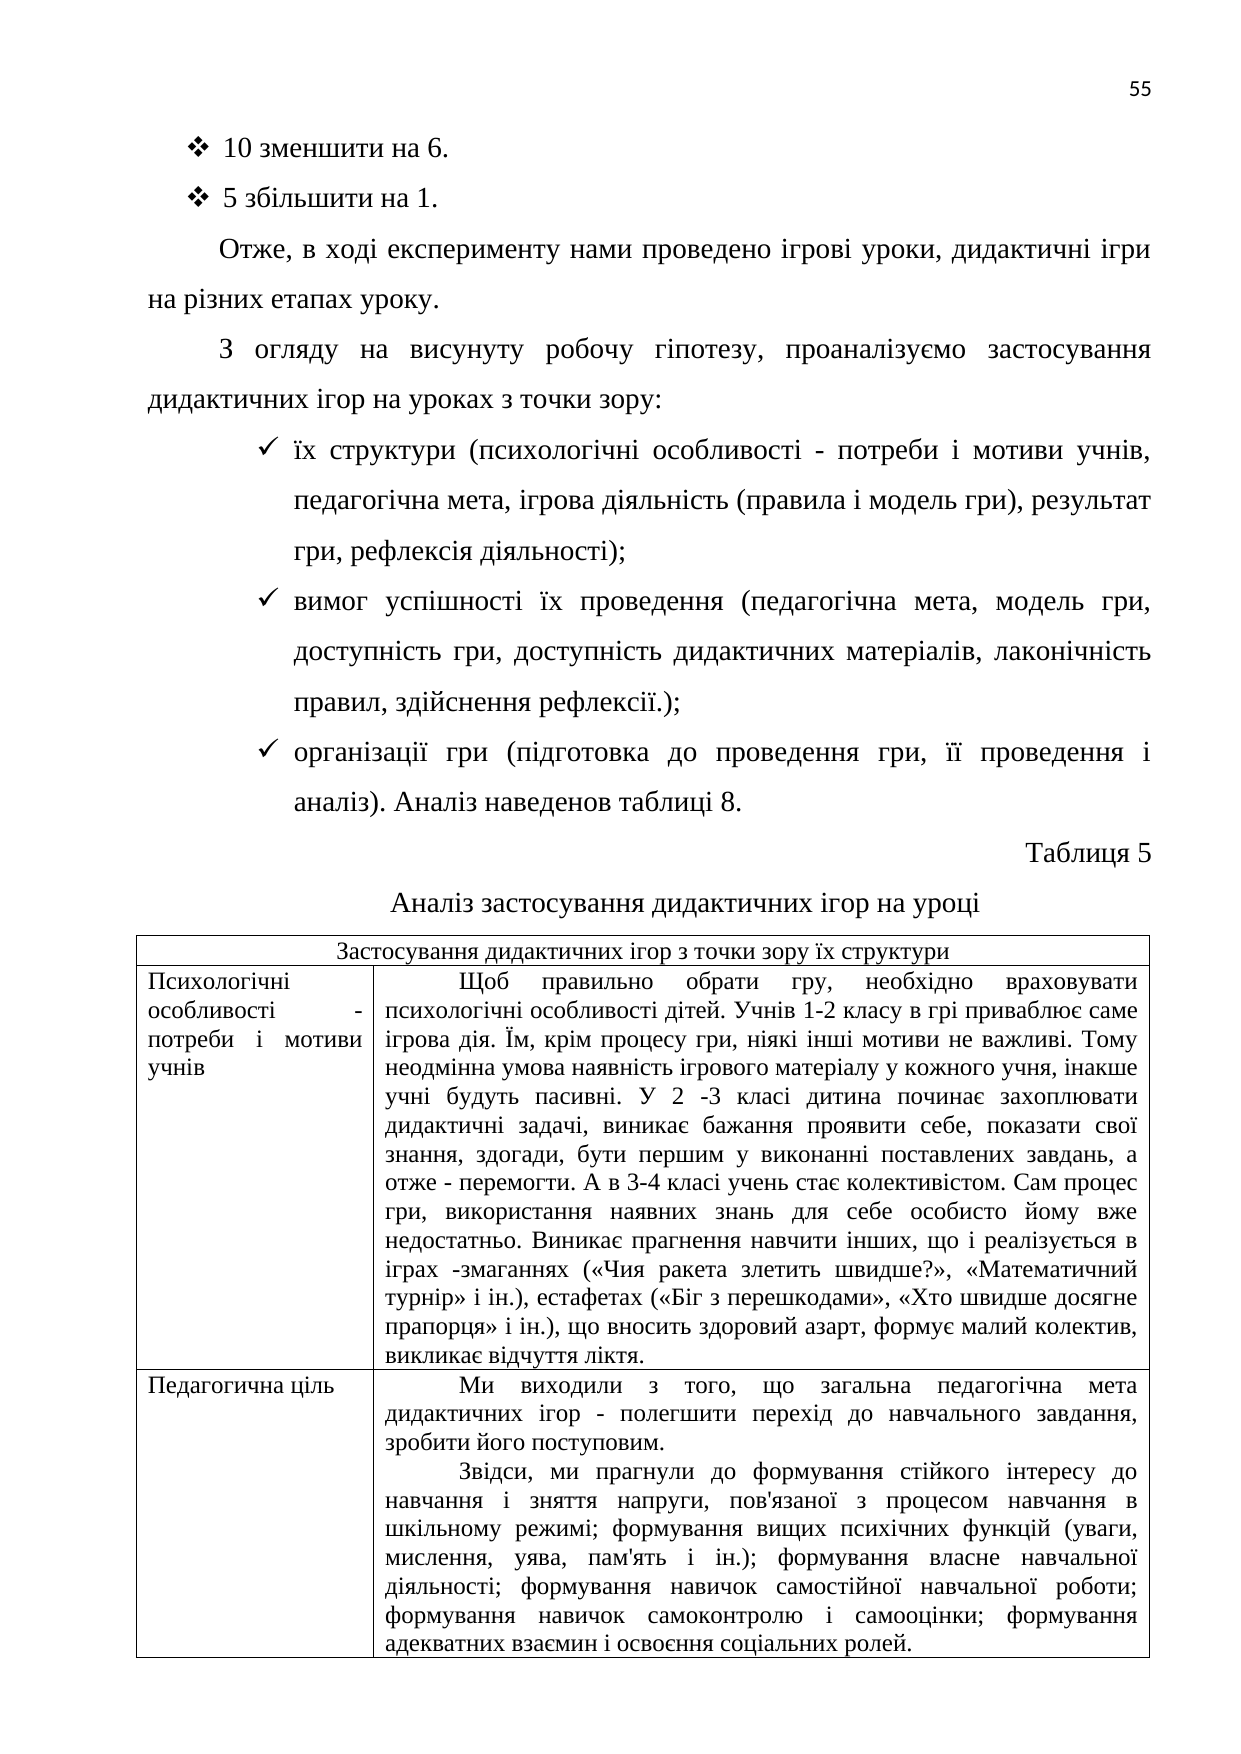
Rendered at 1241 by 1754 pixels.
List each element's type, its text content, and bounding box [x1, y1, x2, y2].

table_header Застосування дидактичних ігор з точки зору їх структури [137, 936, 1149, 965]
table_cell Щоб правильно обрати гру, необхідно враховувати психологічні особливості дітей. Учнів 1-2 класу в грі приваблює саме ігрова дія. Їм, крім процесу гри, ніякі інші мотиви не важливі. Тому неодмінна умова наявність ігрового матеріалу у кожного учня, інакше учні будуть пасивні. У 2 -3 класі дитина починає захоплювати дидактичні задачі, виникає бажання проявити себе, показати свої знання, здогади, бути першим у виконанні поставлених завдань, а отже - перемогти. А в 3-4 класі учень стає колективістом. Сам процес гри, використання наявних знань для себе особисто йому вже недостатньо. Виникає прагнення навчити інших, що і реалізується в іграх -змаганнях («Чия ракета злетить швидше?», «Математичний турнір» і ін.), естафетах («Біг з перешкодами», «Хто швидше досягне прапорця» і ін.), що вносить здоровий азарт, формує малий колектив, викликає відчуття ліктя. [374, 966, 1149, 1369]
text Аналіз застосування дидактичних ігор на уроці [148, 885, 1152, 919]
list 5 збільшити на 1. [185, 180, 1152, 214]
list вимог успішності їх проведення (педагогічна мета, модель гри, доступність гри, доступність дидактичних матеріалів, лаконічність правил, здійснення рефлексії.); [256, 583, 1152, 717]
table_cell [374, 1370, 1149, 1657]
text Таблиця 5 [148, 835, 1152, 868]
list їх структури (психологічні особливості - потреби і мотиви учнів, педагогічна мета, ігрова діяльність (правила і модель гри), результат гри, рефлексія діяльності); [256, 432, 1152, 566]
list 10 зменшити на 6. [185, 130, 1152, 163]
list організації гри (підготовка до проведення гри, її проведення і аналіз). Аналіз наведенов таблиці 8. [256, 734, 1152, 818]
table_cell Педагогична ціль [137, 1370, 373, 1657]
table_cell Психологічні особливості - потреби і мотиви учнів [137, 966, 373, 1369]
text Отже, в ході експерименту нами проведено ігрові уроки, дидактичні ігри на різних етапах уроку. [148, 231, 1152, 314]
text З огляду на висунуту робочу гіпотезу, проаналізуємо застосування дидактичних ігор на уроках з точки зору: [148, 331, 1152, 415]
